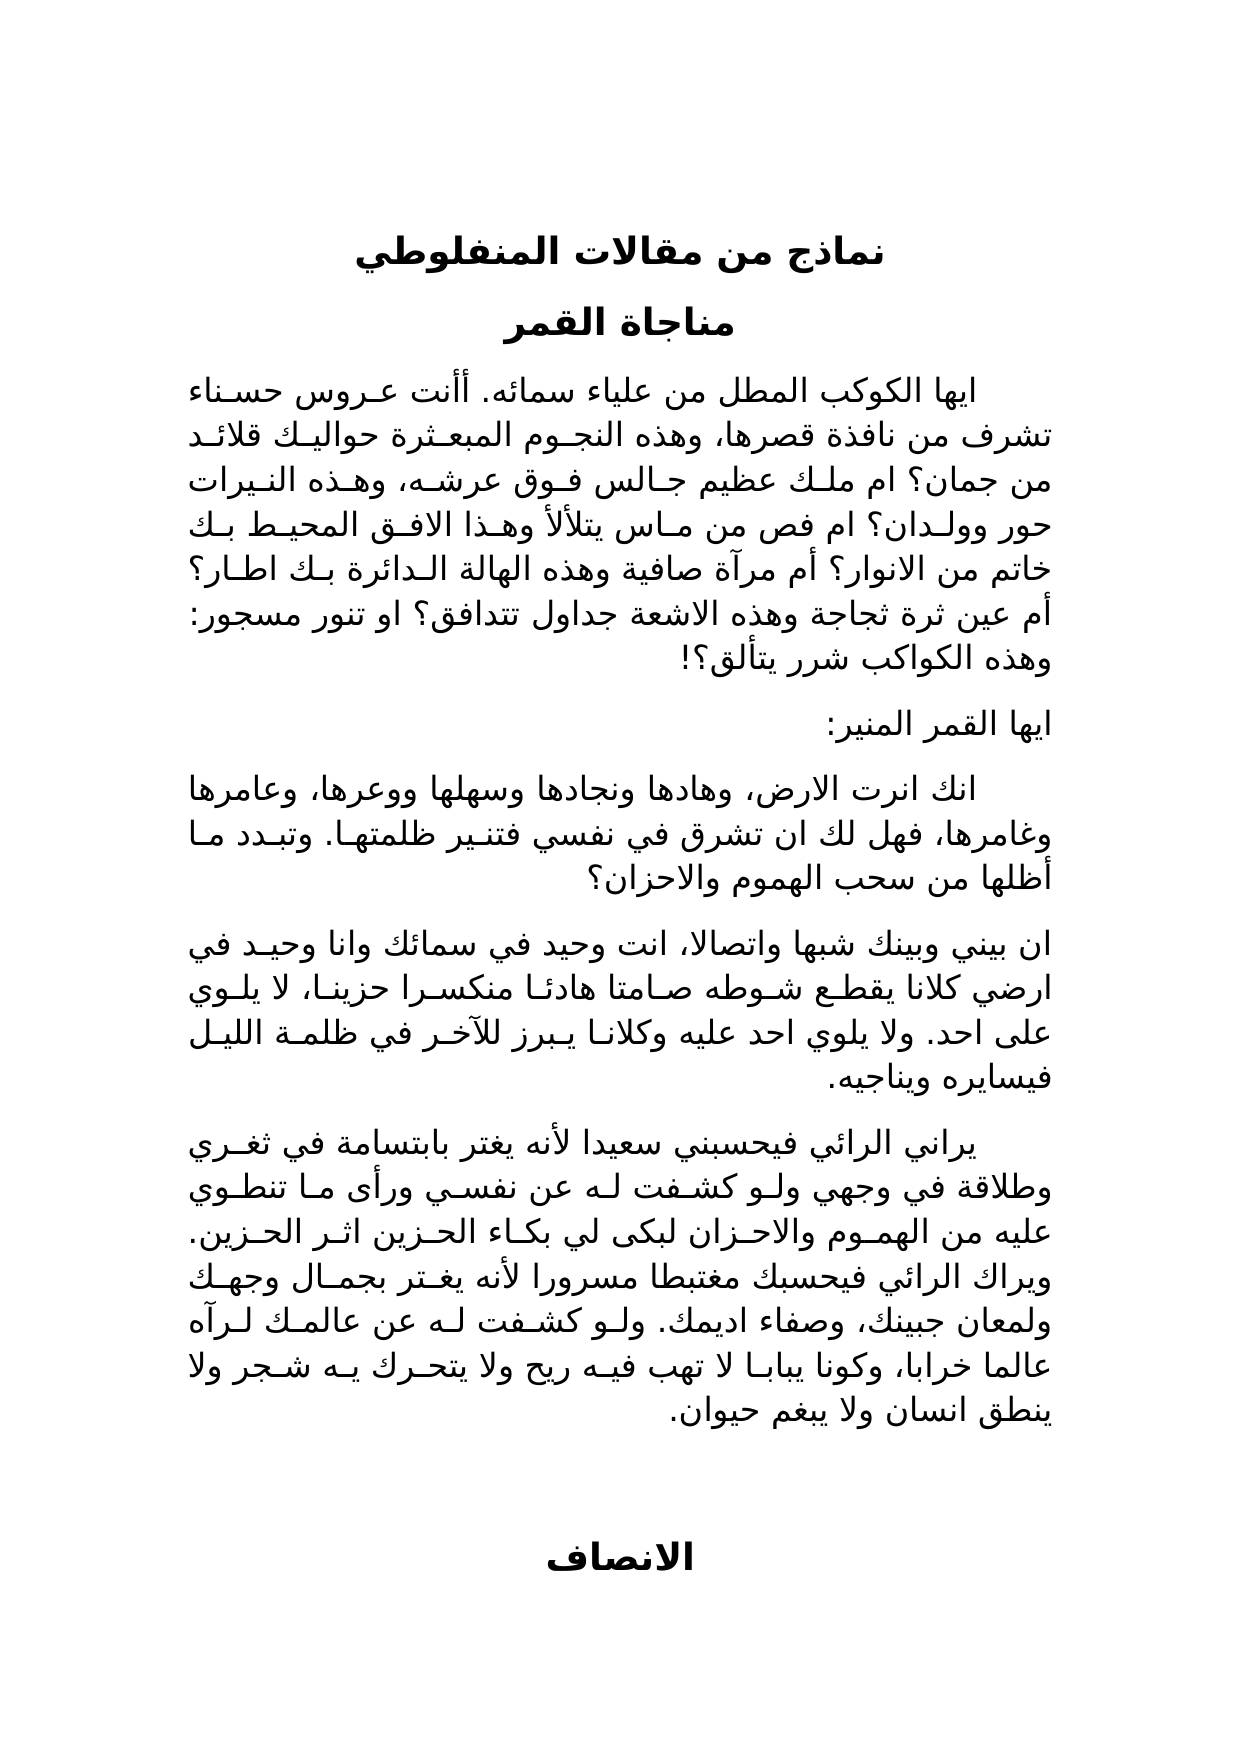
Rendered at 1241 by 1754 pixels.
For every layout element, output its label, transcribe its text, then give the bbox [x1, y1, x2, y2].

text ان بيني وبينك شبها واتصالا، انت وحيد في سمائك وانا وحيد في ارضي كلانا يقطع شوطه صامتا هادئا منكسرا حزينا، لا يلوي على احد. ولا يلوي احد عليه وكلانا يبرز للآخر في ظلمة الليل فيسايره ويناجيه. [187, 924, 1053, 1097]
text الانصاف [187, 1536, 1053, 1579]
text ايها القمر المنير: [187, 704, 1053, 743]
text ايها الكوكب المطل من علياء سمائه. أأنت عروس حسناء تشرف من نافذة قصرها، وهذه النجوم المبعثرة حواليك قلائد من جمان؟ ام ملك عظيم جالس فوق عرشه، وهذه النيرات حور وولدان؟ ام فص من ماس يتلألأ وهذا الافق المحيط بك خاتم من الانوار؟ أم مرآة صافية وهذه الهالة الدائرة بك اطار؟ أم عين ثرة ثجاجة وهذه الاشعة جداول تتدافق؟ او تنور مسجور: وهذه الكواكب شرر يتألق؟! [187, 371, 1053, 678]
text انك انرت الارض، وهادها ونجادها وسهلها ووعرها، وعامرها وغامرها، فهل لك ان تشرق في نفسي فتنير ظلمتها. وتبدد ما أظلها من سحب الهموم والاحزان؟ [187, 770, 1053, 898]
text نماذج من مقالات المنفلوطي [187, 229, 1053, 273]
text يراني الرائي فيحسبني سعيدا لأنه يغتر بابتسامة في ثغري وطلاقة في وجهي ولو كشفت له عن نفسي ورأى ما تنطوي عليه من الهموم والاحزان لبكى لي بكاء الحزين اثر الحزين. ويراك الرائي فيحسبك مغتبطا مسرورا لأنه يغتر بجمال وجهك ولمعان جبينك، وصفاء اديمك. ولو كشفت له عن عالمك لرآه عالما خرابا، وكونا يبابا لا تهب فيه ريح ولا يتحرك يه شجر ولا ينطق انسان ولا يبغم حيوان. [187, 1123, 1053, 1430]
text مناجاة القمر [187, 300, 1053, 344]
